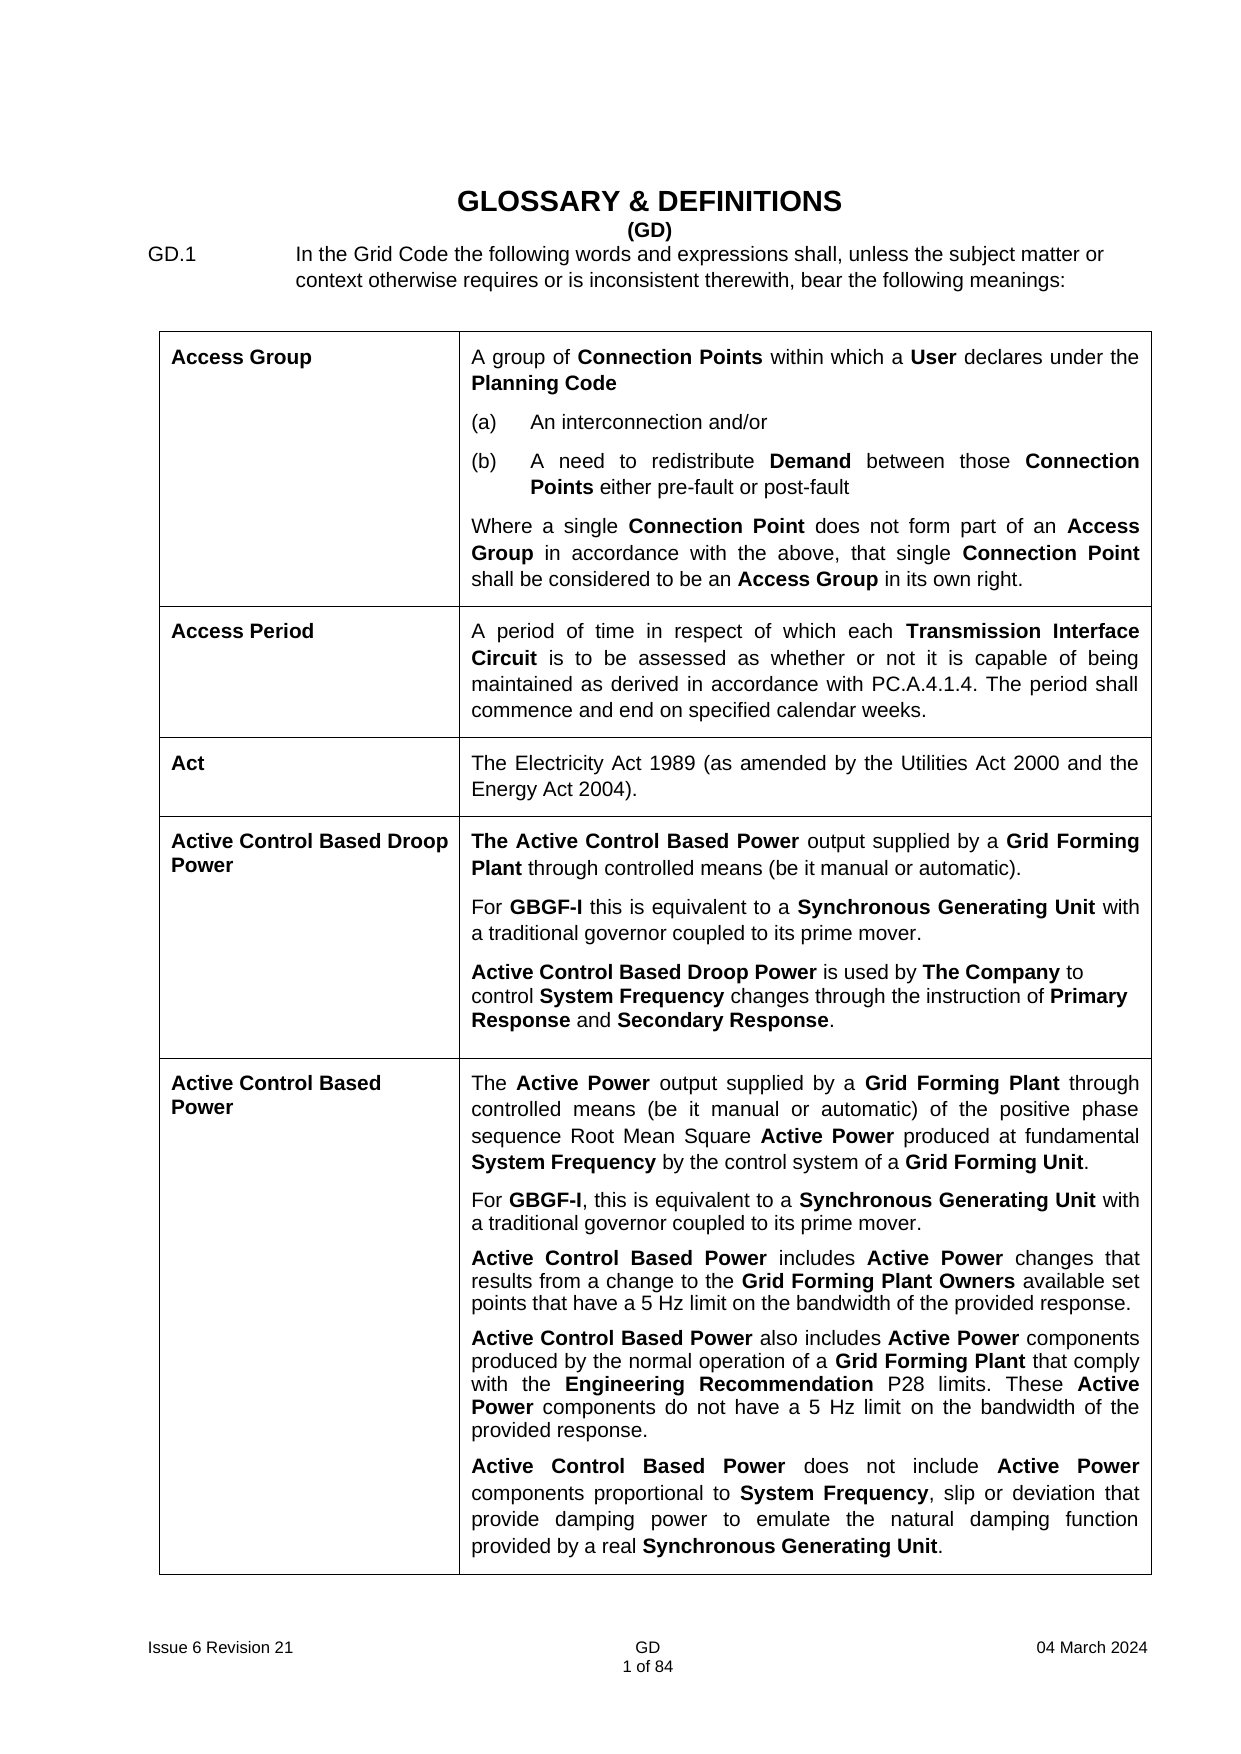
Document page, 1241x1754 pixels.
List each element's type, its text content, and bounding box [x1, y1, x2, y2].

text (GD) [148, 218, 1152, 242]
table_cell The Active Control Based Power output supplied by a Grid Forming Plant through controlled means (be it manual or automatic). For GBGF-I this is equivalent to a Synchronous Generating Unit with a traditional governor coupled to its prime mover. Active Control Based Droop Power is used by The Company to control System Frequency changes through the instruction of Primary Response and Secondary Response. [460, 817, 1151, 1057]
table_cell Active Control Based Droop Power [160, 817, 459, 1057]
table_cell Active Control Based Power [160, 1059, 459, 1574]
table_header Access Group [160, 332, 459, 606]
table_cell The Electricity Act 1989 (as amended by the Utilities Act 2000 and the Energy Act 2004). [460, 738, 1151, 816]
table_cell The Active Power output supplied by a Grid Forming Plant through controlled means (be it manual or automatic) of the positive phase sequence Root Mean Square Active Power produced at fundamental System Frequency by the control system of a Grid Forming Unit. For GBGF-I, this is equivalent to a Synchronous Generating Unit with a traditional governor coupled to its prime mover. Active Control Based Power includes Active Power changes that results from a change to the Grid Forming Plant Owners available set points that have a 5 Hz limit on the bandwidth of the provided response. Active Control Based Power also includes Active Power components produced by the normal operation of a Grid Forming Plant that comply with the Engineering Recommendation P28 limits. These Active Power components do not have a 5 Hz limit on the bandwidth of the provided response. Active Control Based Power does not include Active Power components proportional to System Frequency, slip or deviation that provide damping power to emulate the natural damping function provided by a real Synchronous Generating Unit. [460, 1059, 1151, 1574]
table_header A group of Connection Points within which a User declares under the Planning Code (a) An interconnection and/or (b) A need to redistribute Demand between those Connection Points either pre-fault or post-fault Where a single Connection Point does not form part of an Access Group in accordance with the above, that single Connection Point shall be considered to be an Access Group in its own right. [460, 332, 1151, 606]
table_cell Act [160, 738, 459, 816]
table_cell Access Period [160, 607, 459, 737]
text GLOSSARY & DEFINITIONS [148, 184, 1152, 218]
table_cell A period of time in respect of which each Transmission Interface Circuit is to be assessed as whether or not it is capable of being maintained as derived in accordance with PC.A.4.1.4. The period shall commence and end on specified calendar weeks. [460, 607, 1151, 737]
text GD.1 In the Grid Code the following words and expressions shall, unless the subject matter or context otherwise requires or is inconsistent therewith, bear the following meanings: [148, 242, 1152, 292]
